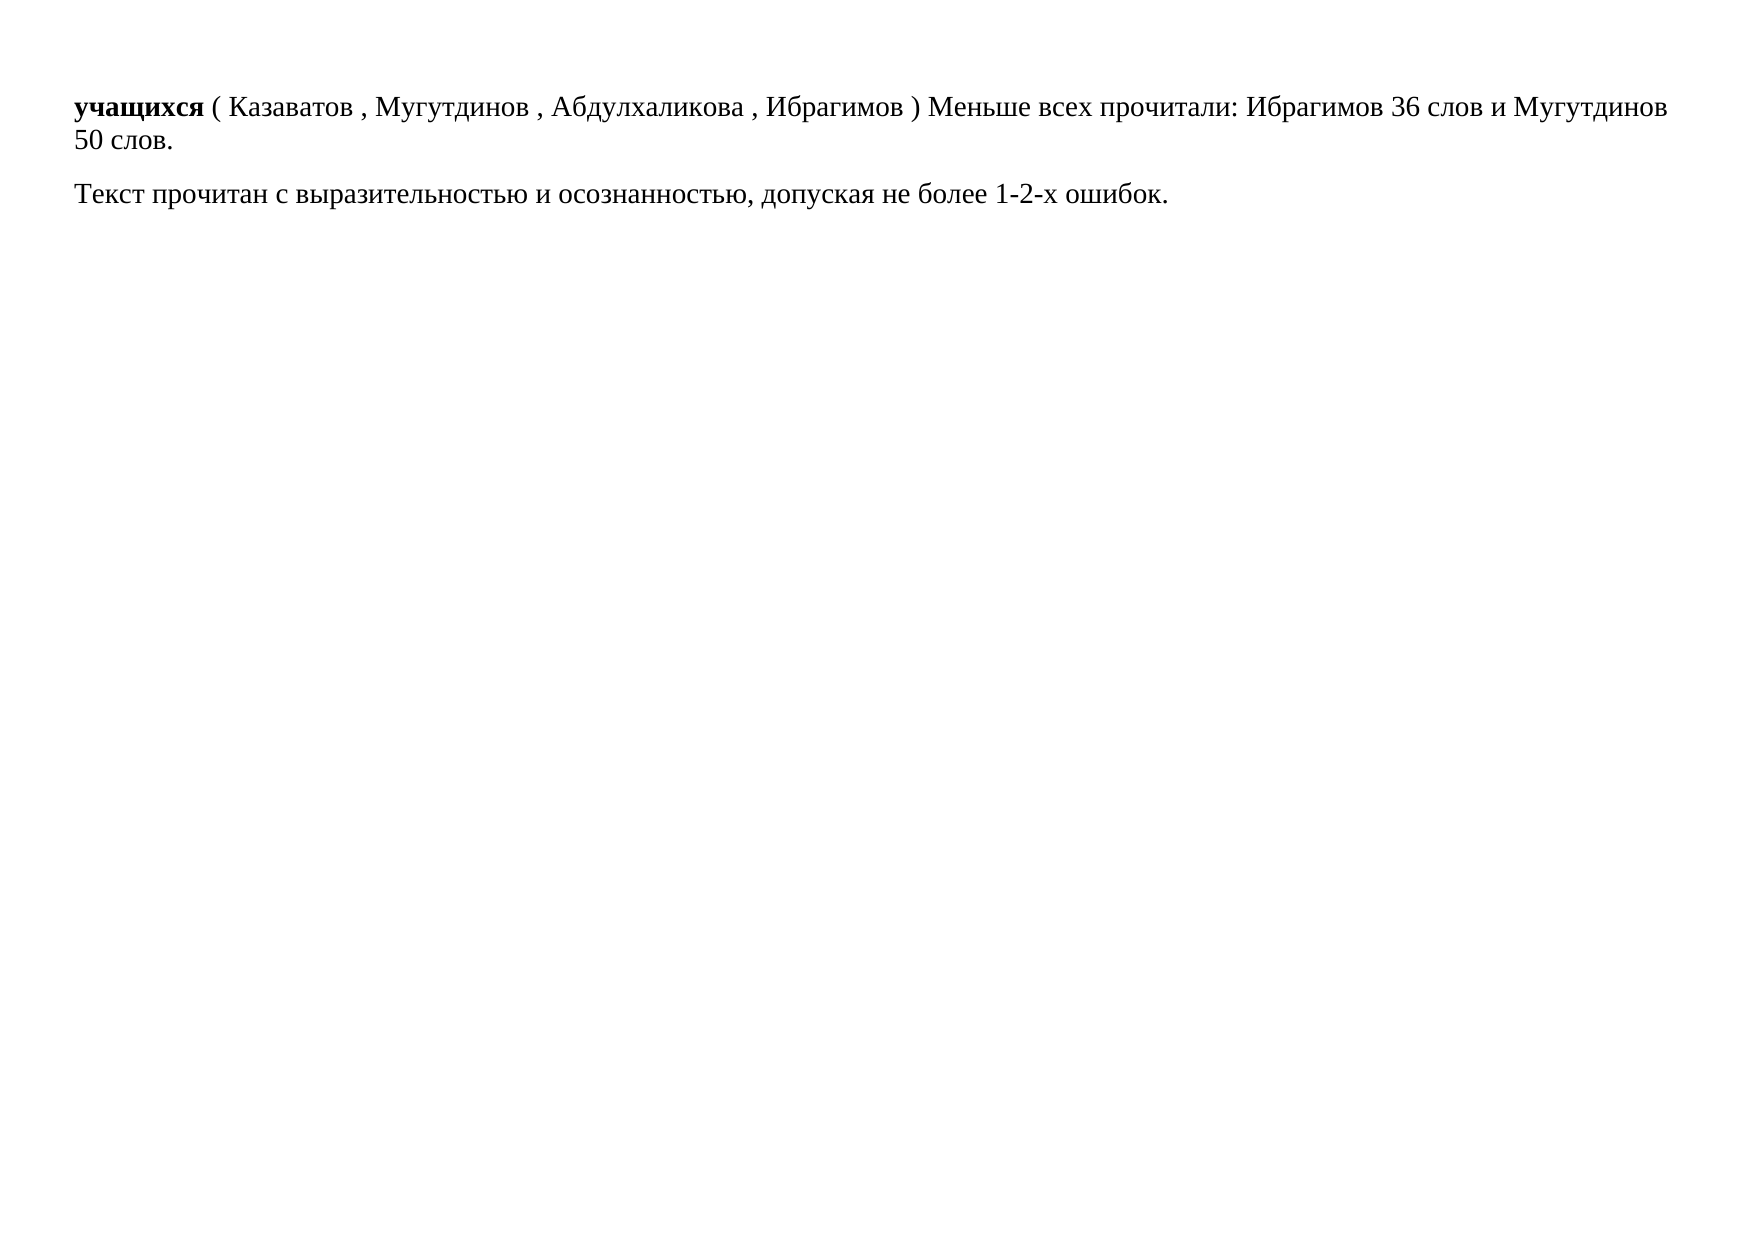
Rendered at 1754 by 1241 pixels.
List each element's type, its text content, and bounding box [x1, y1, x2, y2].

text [74, 89, 1698, 156]
text Текст прочитан с выразительностью и осознанностью, допуская не более 1-2-х ошибок. [74, 177, 1698, 210]
